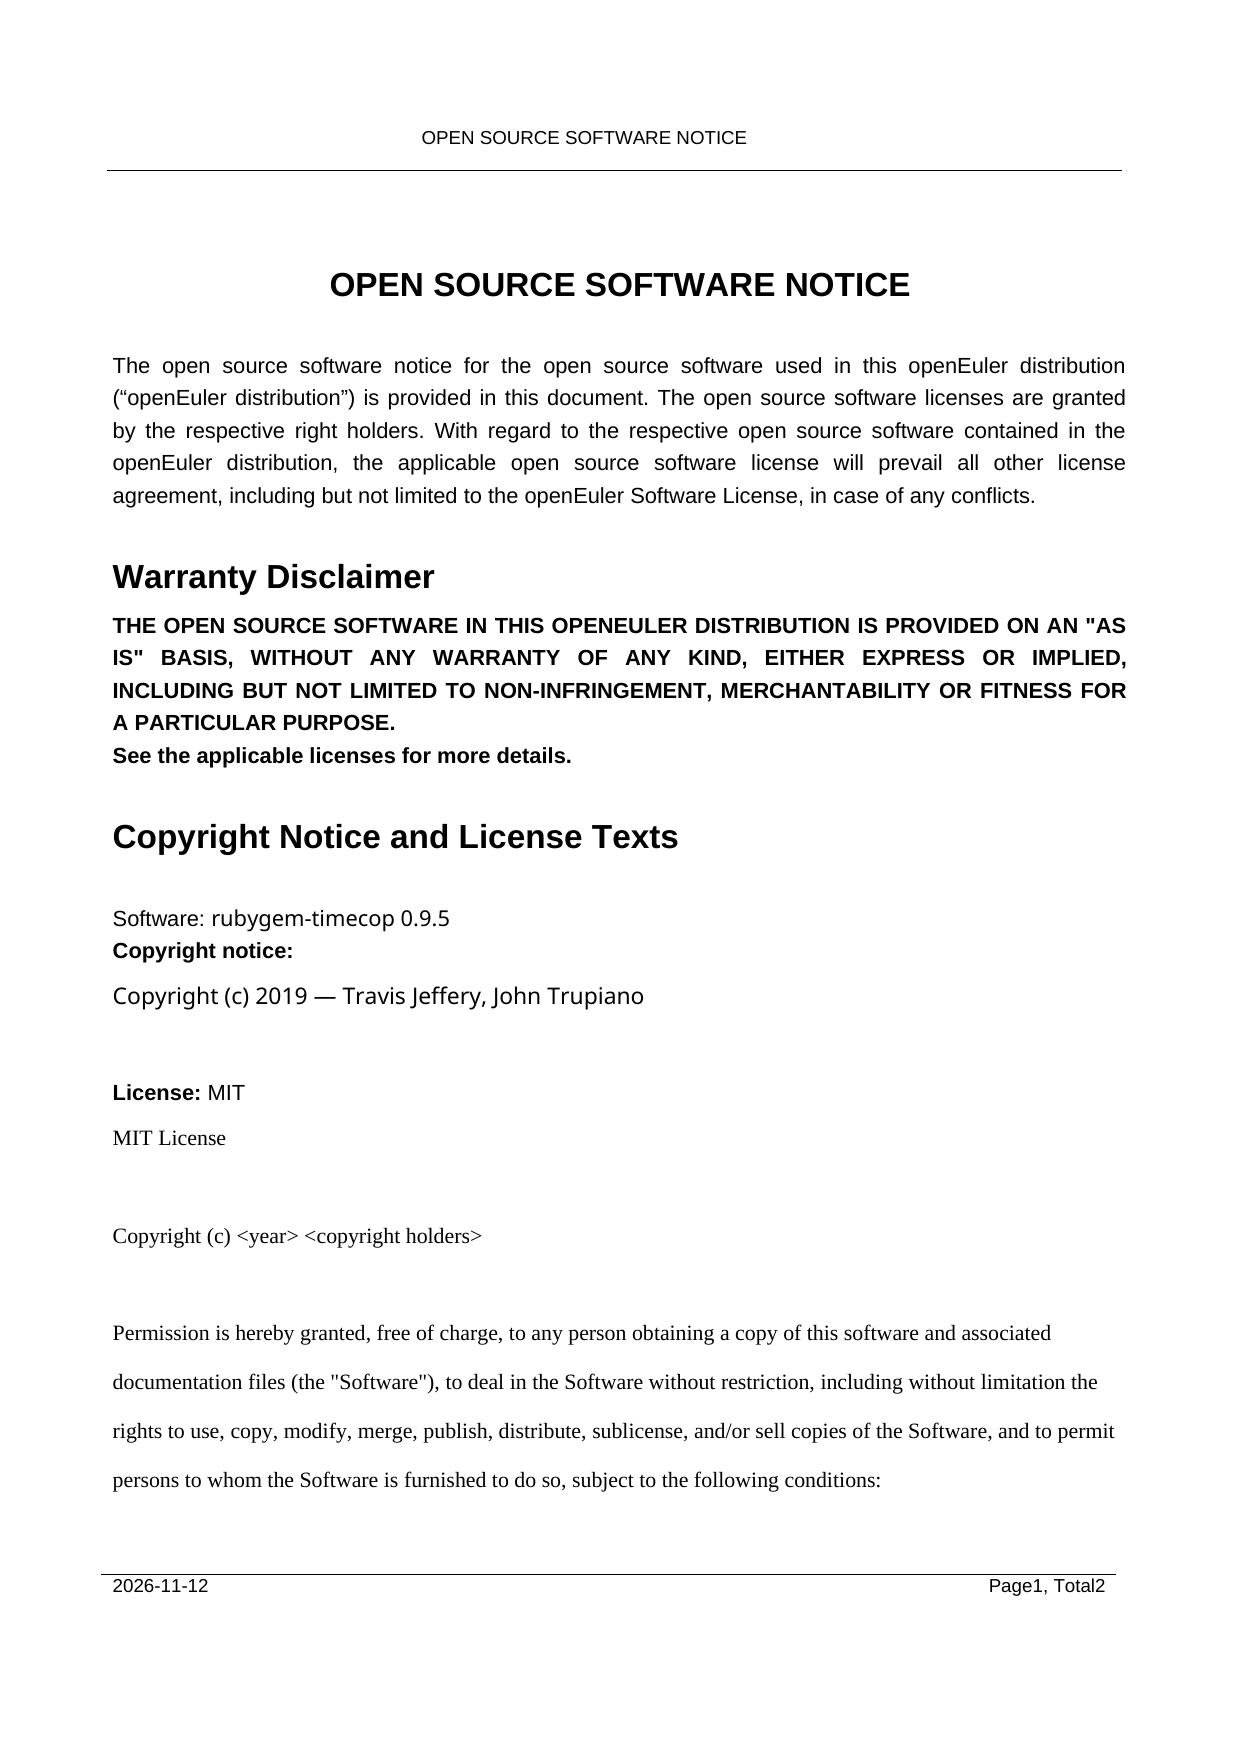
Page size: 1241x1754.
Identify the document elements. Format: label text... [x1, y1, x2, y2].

text License: MIT [112, 1077, 1128, 1109]
text Software: rubygem-timecop 0.9.5 [112, 901, 1128, 934]
text Copyright notice: [112, 934, 1128, 966]
text OPEN SOURCE SOFTWARE NOTICE [112, 251, 1128, 316]
text THE OPEN SOURCE SOFTWARE IN THIS OPENEULER DISTRIBUTION IS PROVIDED ON AN "AS IS" BASIS, WITHOUT ANY WARRANTY OF ANY KIND, EITHER EXPRESS OR IMPLIED, INCLUDING BUT NOT LIMITED TO NON-INFRINGEMENT, MERCHANTABILITY OR FITNESS FOR A PARTICULAR PURPOSE. See the applicable licenses for more details. [112, 609, 1128, 771]
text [112, 1122, 1128, 1495]
text The open source software notice for the open source software used in this openEuler distribution (“openEuler distribution”) is provided in this document. The open source software licenses are granted by the respective right holders. With regard to the respective open source software contained in the openEuler distribution, the applicable open source software license will prevail all other license agreement, including but not limited to the openEuler Software License, in case of any conflicts. [112, 349, 1128, 511]
text Warranty Disclaimer [112, 544, 1128, 609]
text Copyright (c) 2019 — Travis Jeffery, John Trupiano [112, 979, 1128, 1060]
text Copyright Notice and License Texts [112, 804, 1128, 869]
